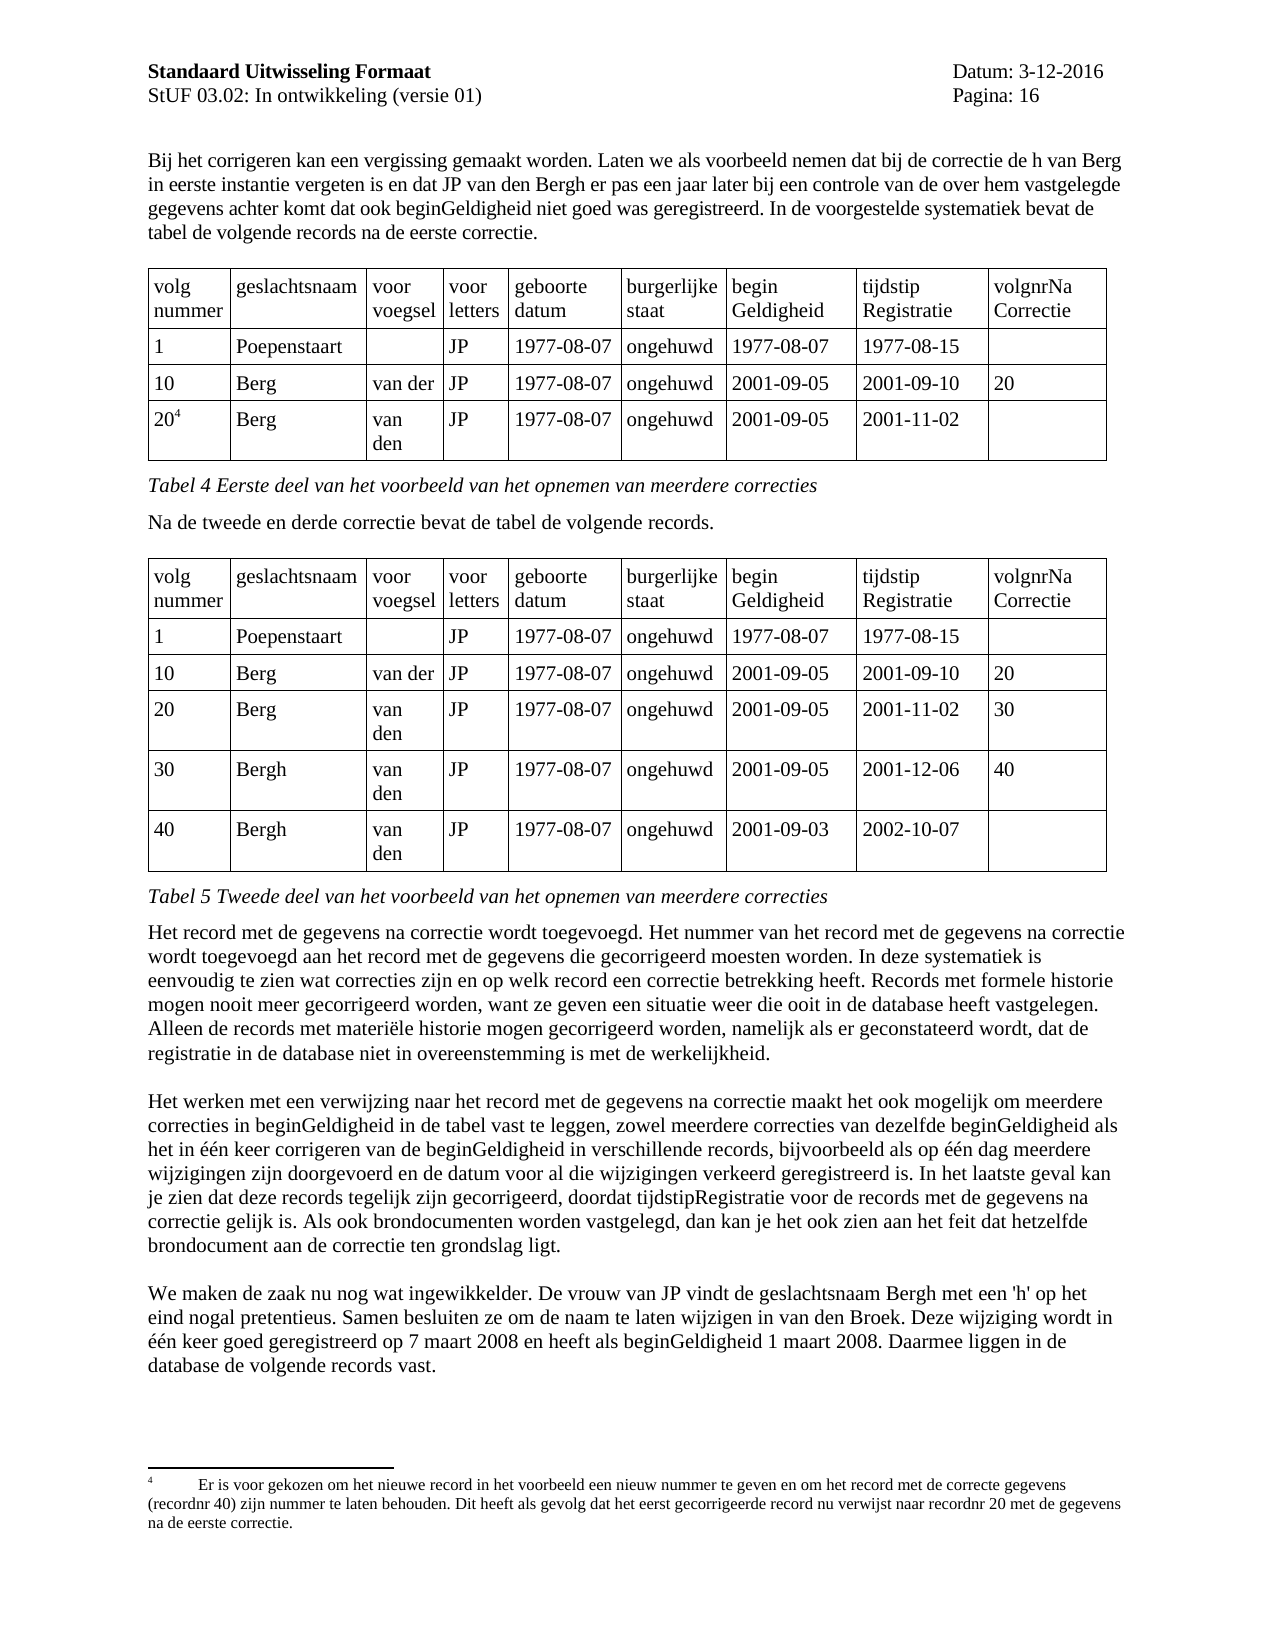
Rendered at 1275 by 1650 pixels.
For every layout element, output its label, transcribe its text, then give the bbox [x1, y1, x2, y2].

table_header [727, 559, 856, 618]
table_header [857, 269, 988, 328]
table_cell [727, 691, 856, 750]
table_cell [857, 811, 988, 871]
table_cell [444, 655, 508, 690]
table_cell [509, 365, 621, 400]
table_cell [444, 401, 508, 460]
text Bij het corrigeren kan een vergissing gemaakt worden. Laten we als voorbeeld nemen dat bij de correctie de h van Berg in eerste instantie vergeten is en dat JP van den Bergh er pas een jaar later bij een controle van de over hem vastgelegde gegevens achter komt dat ook beginGeldigheid niet goed was geregistreerd. In de voorgestelde systematiek bevat de tabel de volgende records na de eerste correctie. [148, 148, 1127, 244]
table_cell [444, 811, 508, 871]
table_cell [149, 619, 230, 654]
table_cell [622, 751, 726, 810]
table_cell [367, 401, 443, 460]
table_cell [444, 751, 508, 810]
text We maken de zaak nu nog wat ingewikkelder. De vrouw van JP vindt de geslachtsnaam Bergh met een 'h' op het eind nogal pretentieus. Samen besluiten ze om de naam te laten wijzigen in van den Broek. Deze wijziging wordt in één keer goed geregistreerd op 7 maart 2008 en heeft als beginGeldigheid 1 maart 2008. Daarmee liggen in de database de volgende records vast. [148, 1281, 1127, 1377]
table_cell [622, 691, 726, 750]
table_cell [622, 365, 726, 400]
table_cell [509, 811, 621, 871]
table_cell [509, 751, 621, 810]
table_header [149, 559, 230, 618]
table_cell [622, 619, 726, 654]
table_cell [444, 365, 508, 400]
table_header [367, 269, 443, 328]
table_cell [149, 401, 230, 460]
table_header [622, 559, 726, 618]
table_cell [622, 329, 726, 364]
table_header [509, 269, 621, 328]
text Tabel 2.5 Tweede deel van het voorbeeld van het opnemen van meerdere correcties [148, 883, 1127, 908]
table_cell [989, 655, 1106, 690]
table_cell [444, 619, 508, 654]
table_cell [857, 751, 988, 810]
text Na de tweede en derde correctie bevat de tabel de volgende records. [148, 510, 1127, 534]
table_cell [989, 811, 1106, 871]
text Tabel 2.4 Eerste deel van het voorbeeld van het opnemen van meerdere correcties [148, 473, 1127, 497]
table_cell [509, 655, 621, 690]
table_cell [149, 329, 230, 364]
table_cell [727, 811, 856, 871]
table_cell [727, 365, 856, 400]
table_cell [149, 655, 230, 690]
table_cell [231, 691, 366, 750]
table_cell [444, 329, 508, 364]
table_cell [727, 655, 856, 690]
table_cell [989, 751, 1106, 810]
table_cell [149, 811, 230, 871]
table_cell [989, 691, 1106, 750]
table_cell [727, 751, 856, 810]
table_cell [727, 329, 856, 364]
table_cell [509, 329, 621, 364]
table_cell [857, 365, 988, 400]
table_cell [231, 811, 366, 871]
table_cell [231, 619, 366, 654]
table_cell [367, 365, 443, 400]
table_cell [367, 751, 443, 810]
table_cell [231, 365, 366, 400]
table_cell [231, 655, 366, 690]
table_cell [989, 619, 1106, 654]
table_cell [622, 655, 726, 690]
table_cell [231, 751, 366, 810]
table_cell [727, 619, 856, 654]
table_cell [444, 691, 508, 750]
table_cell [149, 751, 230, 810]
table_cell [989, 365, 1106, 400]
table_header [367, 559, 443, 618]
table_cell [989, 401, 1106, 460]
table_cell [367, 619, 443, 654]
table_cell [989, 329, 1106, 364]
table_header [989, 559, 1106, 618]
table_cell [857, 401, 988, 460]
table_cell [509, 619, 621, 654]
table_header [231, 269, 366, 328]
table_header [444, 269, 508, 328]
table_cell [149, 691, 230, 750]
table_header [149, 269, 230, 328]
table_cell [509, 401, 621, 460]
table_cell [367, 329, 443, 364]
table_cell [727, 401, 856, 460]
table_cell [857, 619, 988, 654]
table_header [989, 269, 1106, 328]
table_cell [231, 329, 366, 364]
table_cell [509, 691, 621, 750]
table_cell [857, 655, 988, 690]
text Het werken met een verwijzing naar het record met de gegevens na correctie maakt het ook mogelijk om meerdere correcties in beginGeldigheid in de tabel vast te leggen, zowel meerdere correcties van dezelfde beginGeldigheid als het in één keer corrigeren van de beginGeldigheid in verschillende records, bijvoorbeeld als op één dag meerdere wijzigingen zijn doorgevoerd en de datum voor al die wijzigingen verkeerd geregistreerd is. In het laatste geval kan je zien dat deze records tegelijk zijn gecorrigeerd, doordat tijdstipRegistratie voor de records met de gegevens na correctie gelijk is. Als ook brondocumenten worden vastgelegd, dan kan je het ook zien aan het feit dat hetzelfde brondocument aan de correctie ten grondslag ligt. [148, 1088, 1127, 1257]
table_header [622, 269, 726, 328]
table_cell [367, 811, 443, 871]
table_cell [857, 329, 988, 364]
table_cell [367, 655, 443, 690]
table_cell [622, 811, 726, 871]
text Het record met de gegevens na correctie wordt toegevoegd. Het nummer van het record met de gegevens na correctie wordt toegevoegd aan het record met de gegevens die gecorrigeerd moesten worden. In deze systematiek is eenvoudig te zien wat correcties zijn en op welk record een correctie betrekking heeft. Records met formele historie mogen nooit meer gecorrigeerd worden, want ze geven een situatie weer die ooit in de database heeft vastgelegen. Alleen de records met materiële historie mogen gecorrigeerd worden, namelijk als er geconstateerd wordt, dat de registratie in de database niet in overeenstemming is met de werkelijkheid. [148, 920, 1127, 1064]
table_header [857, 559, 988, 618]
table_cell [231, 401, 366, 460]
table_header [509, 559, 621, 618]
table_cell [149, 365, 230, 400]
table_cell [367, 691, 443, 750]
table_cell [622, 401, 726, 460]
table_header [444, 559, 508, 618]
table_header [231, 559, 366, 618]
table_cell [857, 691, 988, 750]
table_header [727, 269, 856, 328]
